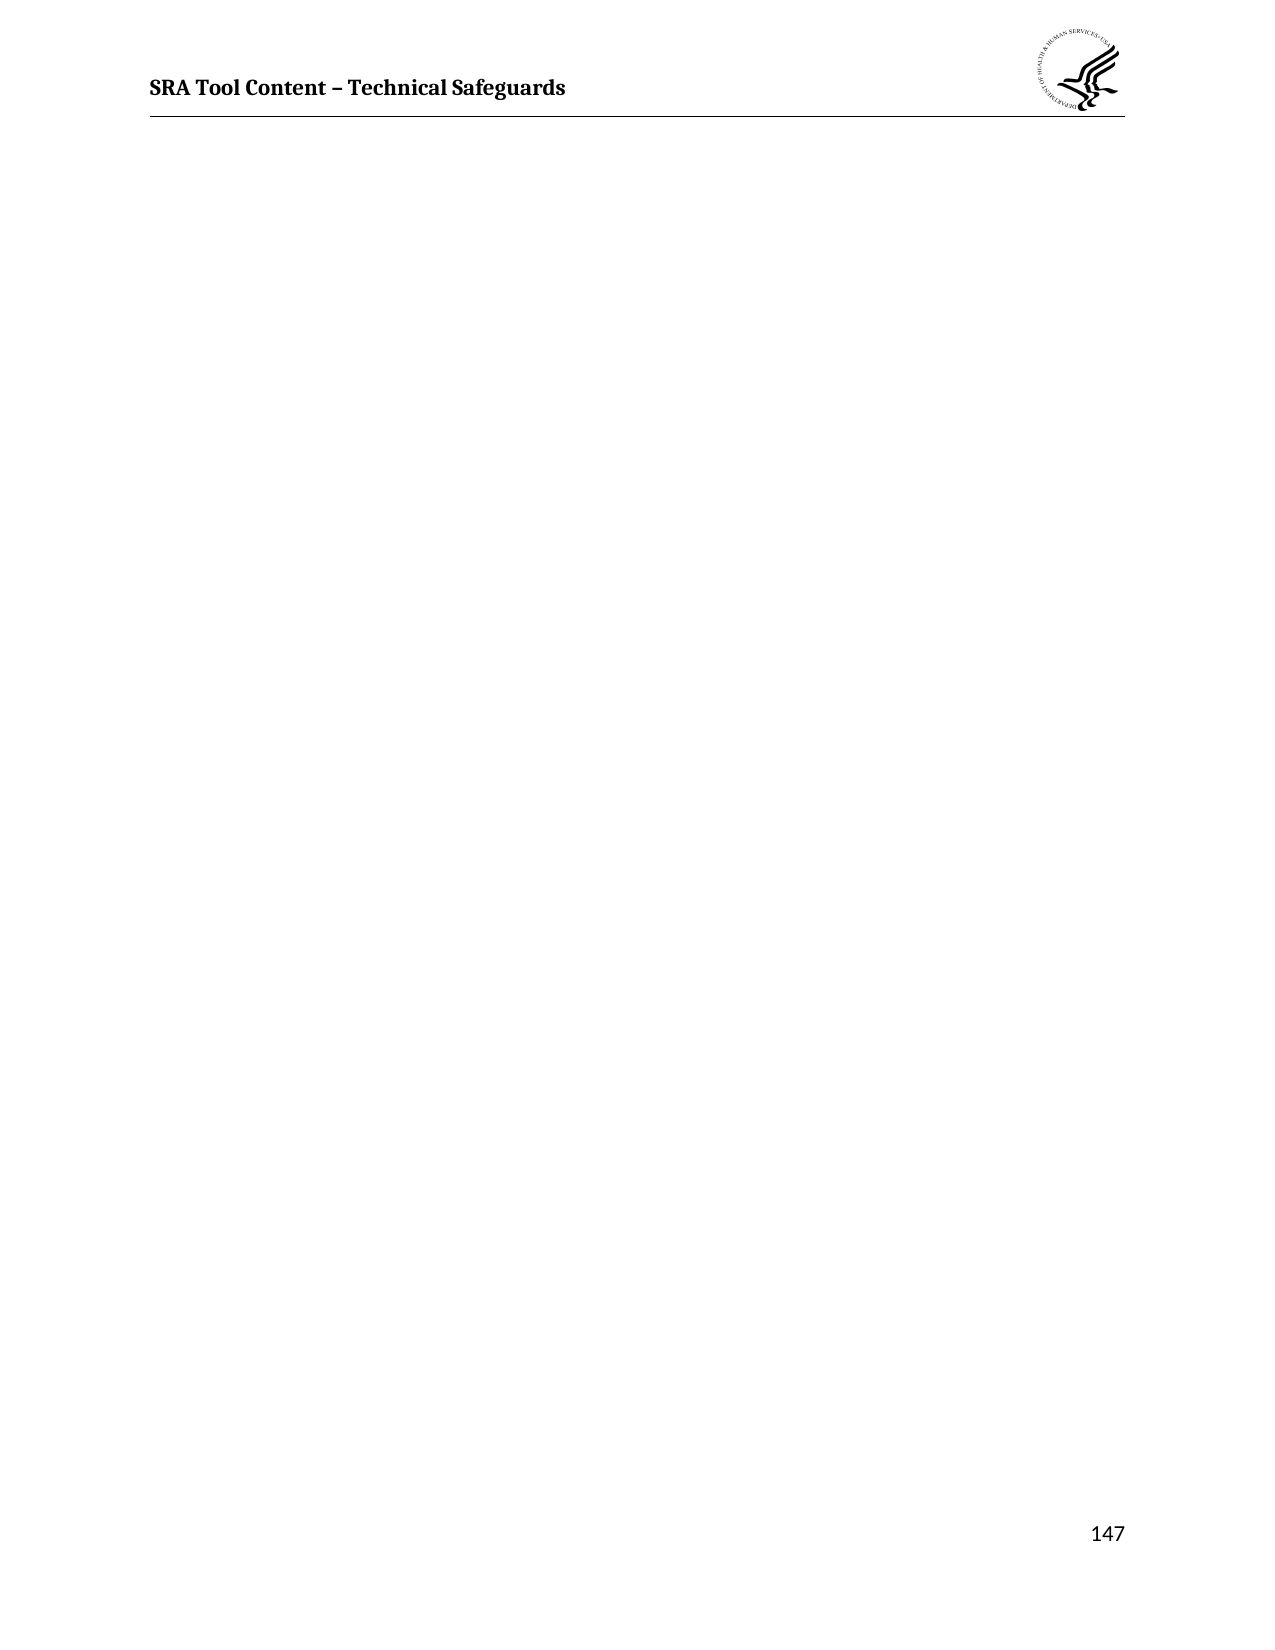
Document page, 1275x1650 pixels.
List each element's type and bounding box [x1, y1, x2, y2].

picture [1037, 29, 1119, 111]
